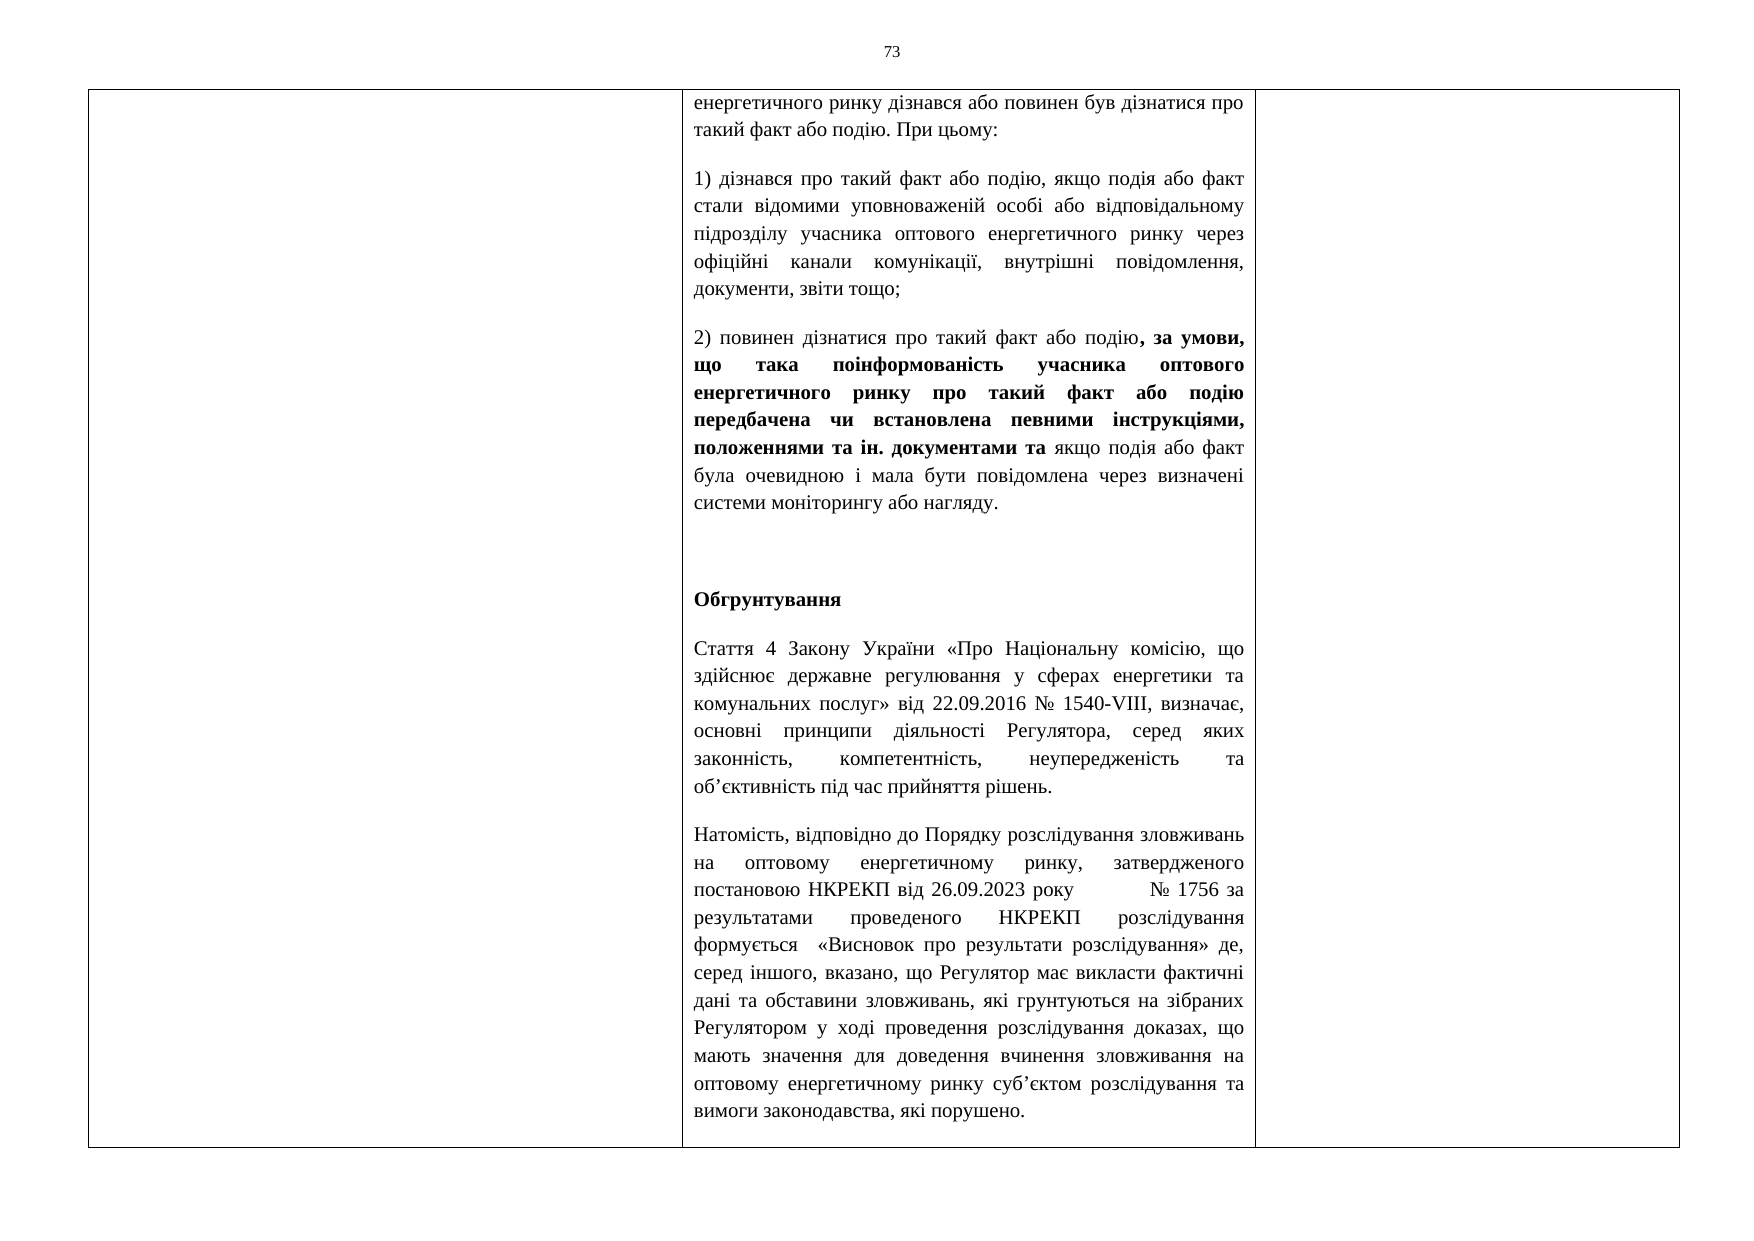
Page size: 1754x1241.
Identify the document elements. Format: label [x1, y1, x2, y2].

table_cell [683, 90, 1255, 1147]
table_cell [1256, 90, 1679, 1147]
table_cell [89, 90, 682, 1147]
